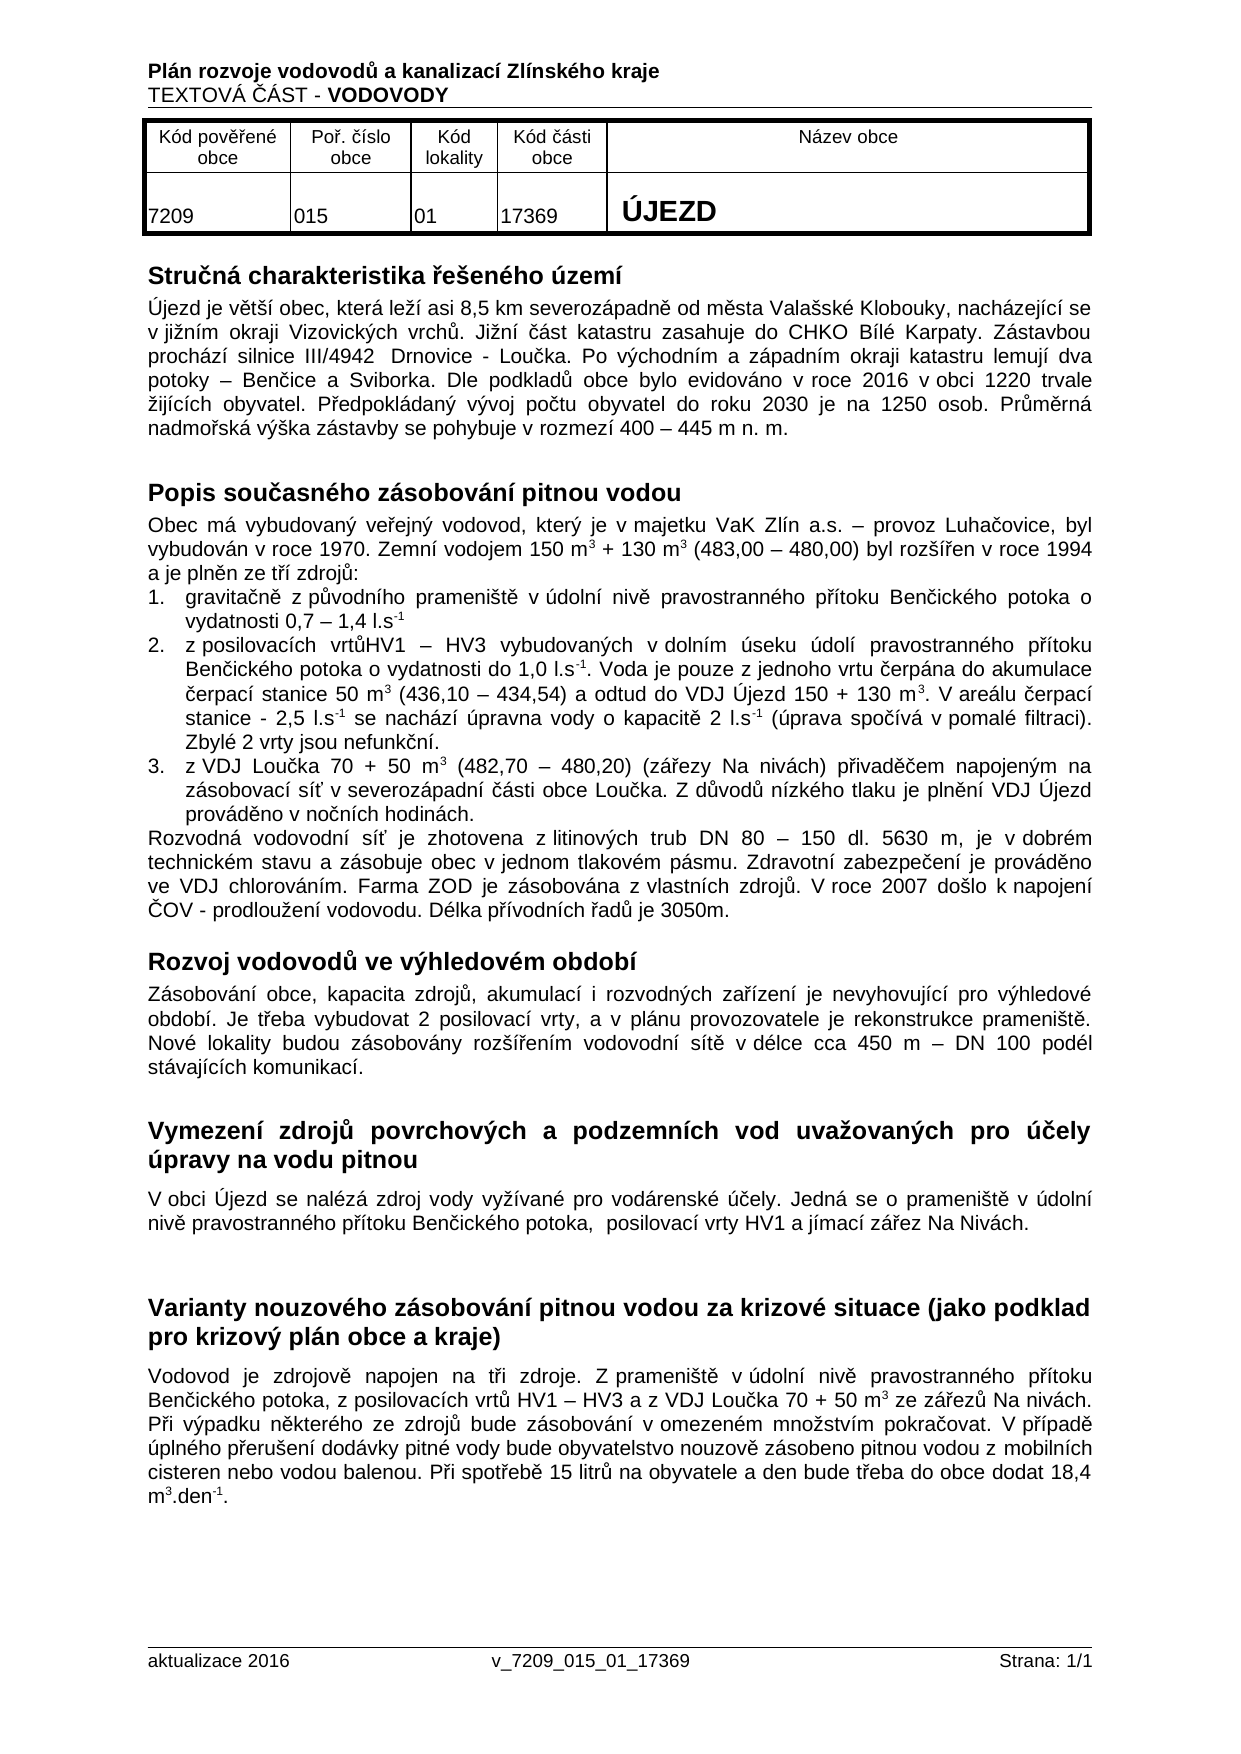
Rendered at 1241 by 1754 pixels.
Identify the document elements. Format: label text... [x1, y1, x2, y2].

text V obci Újezd se nalézá zdroj vody vyžívané pro vodárenské účely. Jedná se o prameniště v údolní nivě pravostranného přítoku Benčického potoka, posilovací vrty HV1 a jímací zářez Na Nivách. [148, 1187, 1092, 1235]
text Rozvodná vodovodní síť je zhotovena z litinových trub DN 80 – 150 dl. 5630 m, je v dobrém technickém stavu a zásobuje obec v jednom tlakovém pásmu. Zdravotní zabezpečení je prováděno ve VDJ chlorováním. Farma ZOD je zásobována z vlastních zdrojů. V roce 2007 došlo k napojení ČOV - prodloužení vodovodu. Délka přívodních řadů je 3050m. [148, 826, 1092, 922]
table_header Kód lokality [412, 123, 497, 172]
table_header Kód části obce [498, 123, 606, 172]
subtitle Stručná charakteristika řešeného území [148, 261, 1092, 289]
list z posilovacích vrtůHV1 – HV3 vybudovaných v dolním úseku údolí pravostranného přítoku Benčického potoka o vydatnosti do 1,0 l.s-1. Voda je pouze z jednoho vrtu čerpána do akumulace čerpací stanice 50 m3 (436,10 – 434,54) a odtud do VDJ Újezd 150 + 130 m3. V areálu čerpací stanice - 2,5 l.s-1 se nachází úpravna vody o kapacitě 2 l.s-1 (úprava spočívá v pomalé filtraci). Zbylé 2 vrty jsou nefunkční. [148, 633, 1092, 754]
table_header Kód pověřené obce [147, 123, 290, 172]
subtitle Varianty nouzového zásobování pitnou vodou za krizové situace (jako podklad pro krizový plán obce a kraje) [148, 1293, 1092, 1351]
table_header Poř. číslo obce [291, 123, 410, 172]
list z VDJ Loučka 70 + 50 m3 (482,70 – 480,20) (zářezy Na nivách) přivaděčem napojeným na zásobovací síť v severozápadní části obce Loučka. Z důvodů nízkého tlaku je plnění VDJ Újezd prováděno v nočních hodinách. [148, 754, 1092, 826]
table_header Název obce [608, 123, 1087, 172]
table_cell 7209 [147, 173, 290, 231]
table_cell ÚJEZD [608, 173, 1087, 231]
subtitle Popis současného zásobování pitnou vodou [148, 478, 1092, 507]
text Vodovod je zdrojově napojen na tři zdroje. Z prameniště v údolní nivě pravostranného přítoku Benčického potoka, z posilovacích vrtů HV1 – HV3 a z VDJ Loučka 70 + 50 m3 ze zářezů Na nivách. Při výpadku některého ze zdrojů bude zásobování v omezeném množstvím pokračovat. V případě úplného přerušení dodávky pitné vody bude obyvatelstvo nouzově zásobeno pitnou vodou z mobilních cisteren nebo vodou balenou. Při spotřebě 15 litrů na obyvatele a den bude třeba do obce dodat 18,4 m3.den-1. [148, 1364, 1092, 1508]
text Újezd je větší obec, která leží asi 8,5 km severozápadně od města Valašské Klobouky, nacházející se v jižním okraji Vizovických vrchů. Jižní část katastru zasahuje do CHKO Bílé Karpaty. Zástavbou prochází silnice III/4942 Drnovice - Loučka. Po východním a západním okraji katastru lemují dva potoky – Benčice a Sviborka. Dle podkladů obce bylo evidováno v roce 2016 v obci 1220 trvale žijících obyvatel. Předpokládaný vývoj počtu obyvatel do roku 2030 je na 1250 osob. Průměrná nadmořská výška zástavby se pohybuje v rozmezí 400 – 445 m n. m. [148, 296, 1092, 440]
text Obec má vybudovaný veřejný vodovod, který je v majetku VaK Zlín a.s. – provoz Luhačovice, byl vybudován v roce 1970. Zemní vodojem 150 m3 + 130 m3 (483,00 – 480,00) byl rozšířen v roce 1994 a je plněn ze tří zdrojů: [148, 513, 1092, 585]
text Zásobování obce, kapacita zdrojů, akumulací i rozvodných zařízení je nevyhovující pro výhledové období. Je třeba vybudovat 2 posilovací vrty, a v plánu provozovatele je rekonstrukce prameniště. Nové lokality budou zásobovány rozšířením vodovodní sítě v délce cca 450 m – DN 100 podél stávajících komunikací. [148, 982, 1092, 1079]
table_cell 01 [412, 173, 497, 231]
subtitle Vymezení zdrojů povrchových a podzemních vod uvažovaných pro účely úpravy na vodu pitnou [148, 1116, 1092, 1174]
table_cell 17369 [498, 173, 606, 231]
table_cell 015 [291, 173, 410, 231]
subtitle Rozvoj vodovodů ve výhledovém období [148, 947, 1092, 976]
list gravitačně z původního prameniště v údolní nivě pravostranného přítoku Benčického potoka o vydatnosti 0,7 – 1,4 l.s-1 [148, 585, 1092, 633]
